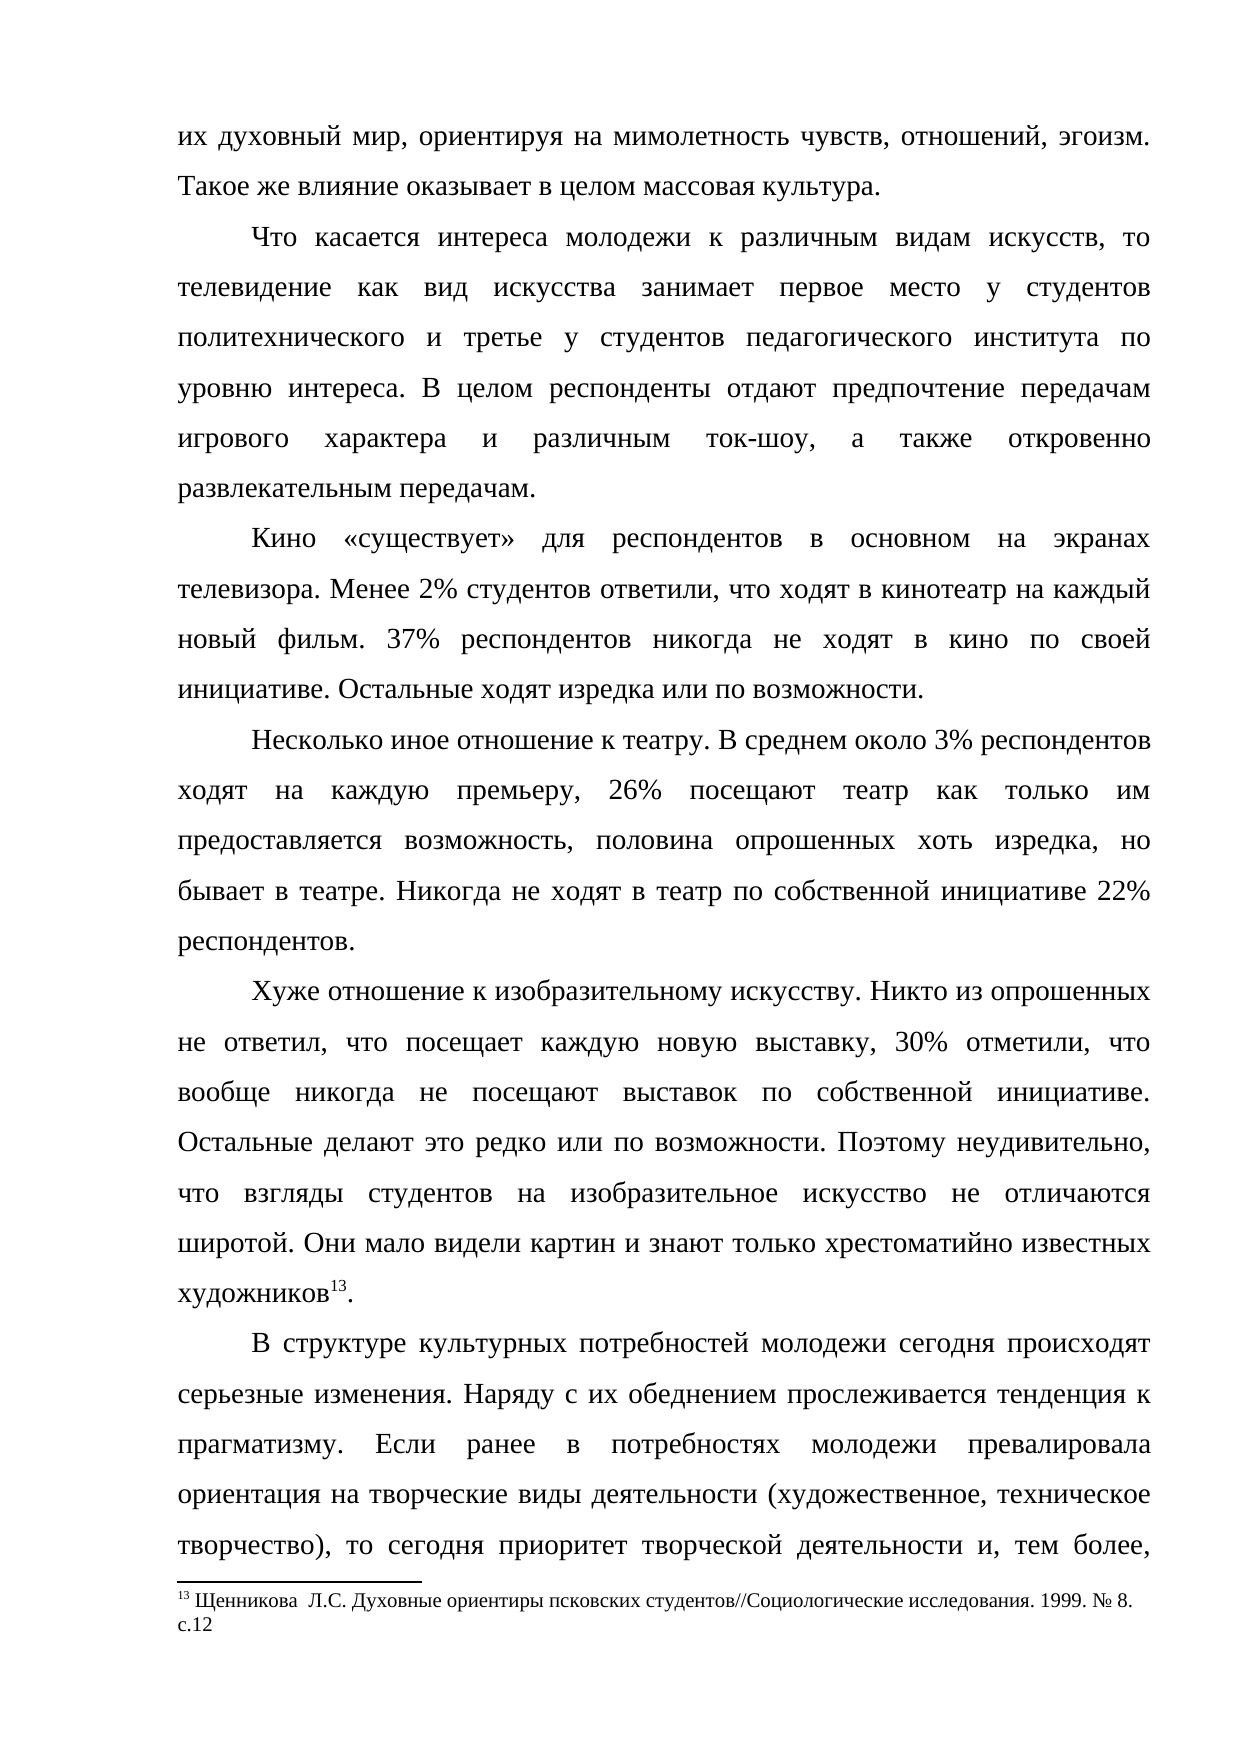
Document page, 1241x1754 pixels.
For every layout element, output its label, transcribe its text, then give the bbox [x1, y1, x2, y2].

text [177, 118, 1152, 202]
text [177, 1326, 1152, 1560]
text Хуже отношение к изобразительному искусству. Никто из опрошенных не ответил, что посещает каждую новую выставку, 30% отметили, что вообще никогда не посещают выставок по собственной инициативе. Остальные делают это редко или по возможности. Поэтому неудивительно, что взгляды студентов на изобразительное искусство не отличаются широтой. Они мало видели картин и знают только хрестоматийно известных художников. [177, 973, 1152, 1309]
text Что касается интереса молодежи к различным видам искусств, то телевидение как вид искусства занимает первое место у студентов политехнического и третье у студентов педагогического института по уровню интереса. В целом респонденты отдают предпочтение передачам игрового характера и различным ток-шоу, а также откровенно развлекательным передачам. [177, 219, 1152, 504]
text Несколько иное отношение к театру. В среднем около 3% респондентов ходят на каждую премьеру, 26% посещают театр как только им предоставляется возможность, половина опрошенных хоть изредка, но бывает в театре. Никогда не ходят в театр по собственной инициативе 22% респондентов. [177, 722, 1152, 957]
text Кино «существует» для респондентов в основном на экранах телевизора. Менее 2% студентов ответили, что ходят в кинотеатр на каждый новый фильм. 37% респондентов никогда не ходят в кино по своей инициативе. Остальные ходят изредка или по возможности. [177, 521, 1152, 705]
